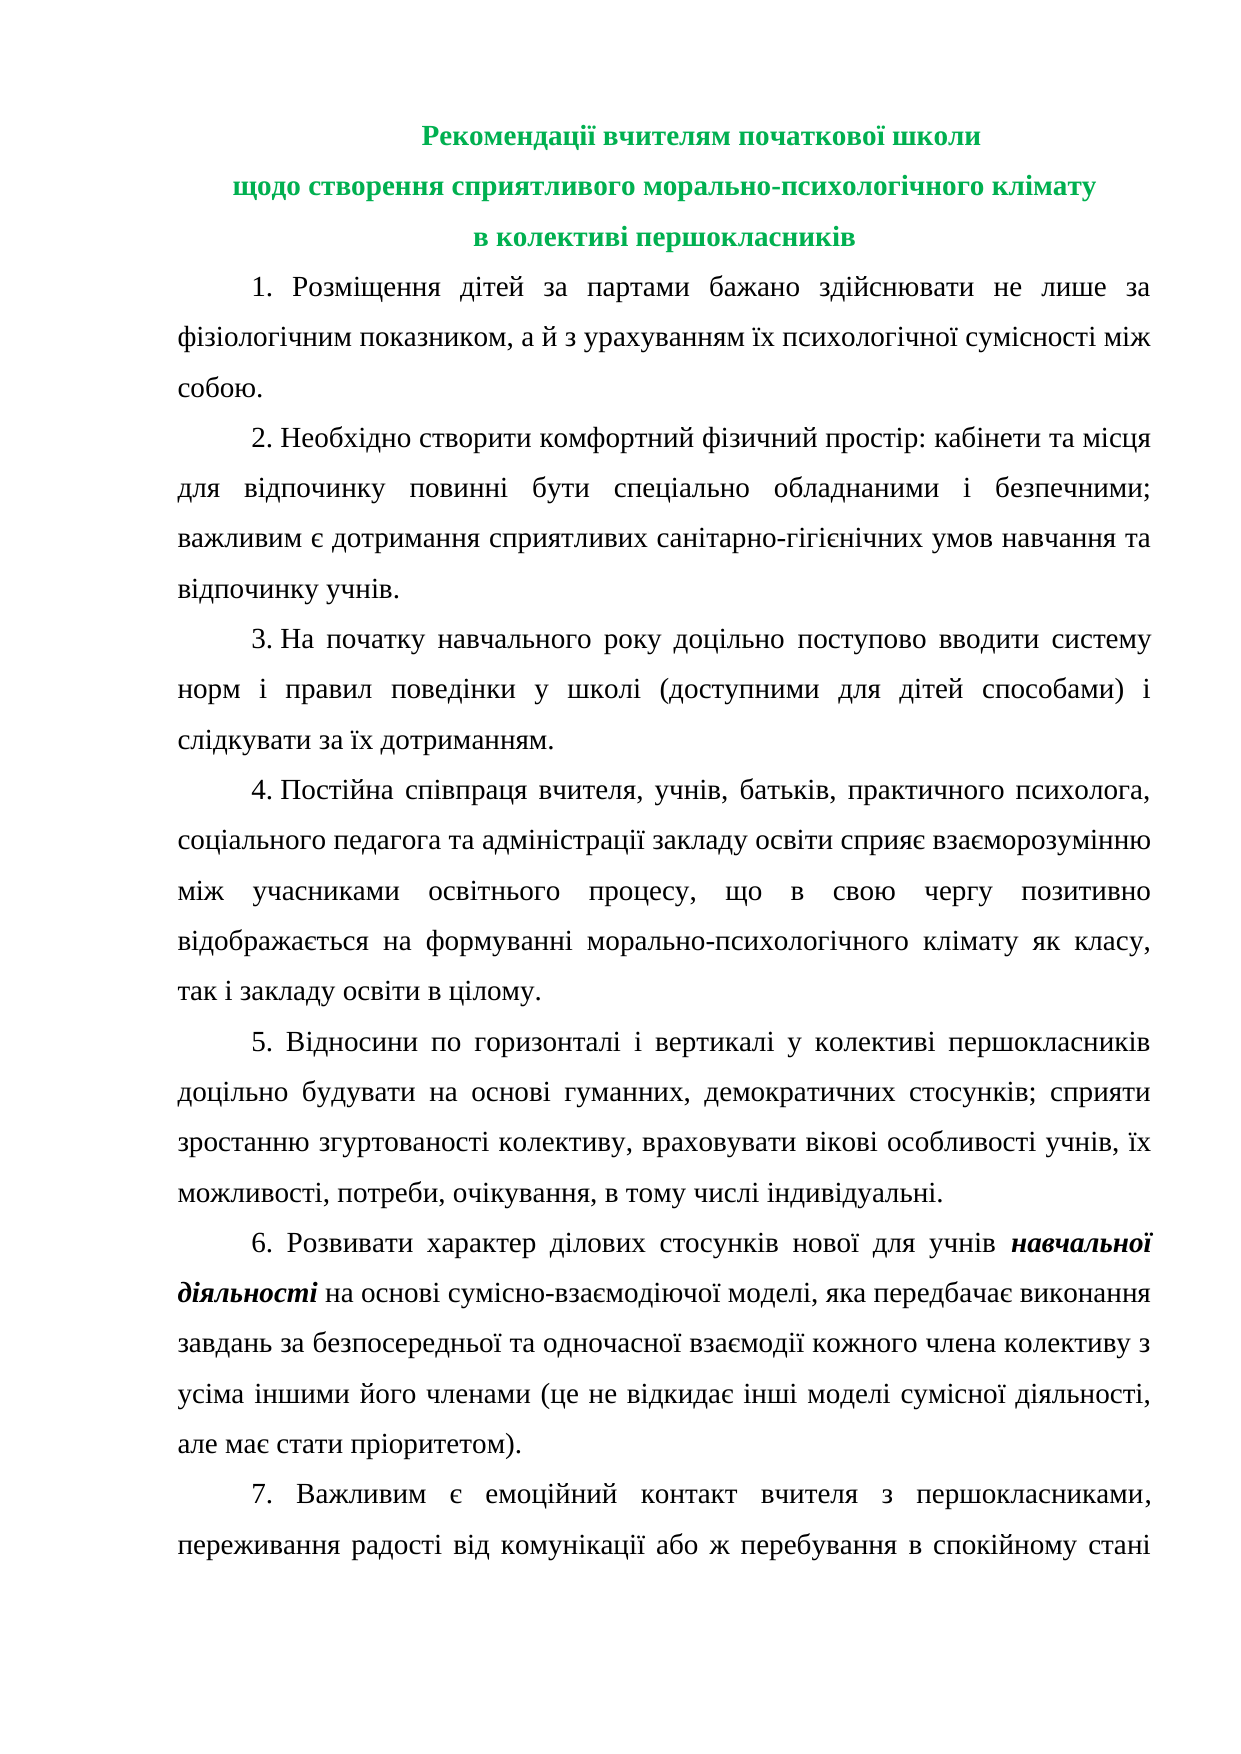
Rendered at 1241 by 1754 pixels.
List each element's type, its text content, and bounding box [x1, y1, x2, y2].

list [177, 1477, 1152, 1560]
text Рекомендації вчителям початкової школи щодо створення сприятливого морально-психологічного клімату в колективі першокласників [177, 118, 1152, 252]
list 5. Відносини по горизонталі і вертикалі у колективі першокласників доцільно будувати на основі гуманних, демократичних стосунків; сприяти зростанню згуртованості колективу, враховувати вікові особливості учнів, їх можливості, потреби, очікування, в тому числі індивідуальні. [177, 1024, 1152, 1208]
list 4. Постійна співпраця вчителя, учнів, батьків, практичного психолога, соціального педагога та адміністрації закладу освіти сприяє взаєморозумінню між учасниками освітнього процесу, що в свою чергу позитивно відображається на формуванні морально-психологічного клімату як класу, так і закладу освіти в цілому. [177, 772, 1152, 1007]
list 6. Розвивати характер ділових стосунків нової для учнів навчальної діяльності на основі сумісно-взаємодіючої моделі, яка передбачає виконання завдань за безпосередньої та одночасної взаємодії кожного члена колективу з усіма іншими його членами (це не відкидає інші моделі сумісної діяльності, але має стати пріоритетом). [177, 1225, 1152, 1460]
list 2. Необхідно створити комфортний фізичний простір: кабінети та місця для відпочинку повинні бути спеціально обладнаними і безпечними; важливим є дотримання сприятливих санітарно-гігієнічних умов навчання та відпочинку учнів. [177, 420, 1152, 604]
list 1. Розміщення дітей за партами бажано здійснювати не лише за фізіологічним показником, а й з урахуванням їх психологічної сумісності між собою. [177, 269, 1152, 403]
list 3. На початку навчального року доцільно поступово вводити систему норм і правил поведінки у школі (доступними для дітей способами) і слідкувати за їх дотриманням. [177, 621, 1152, 755]
